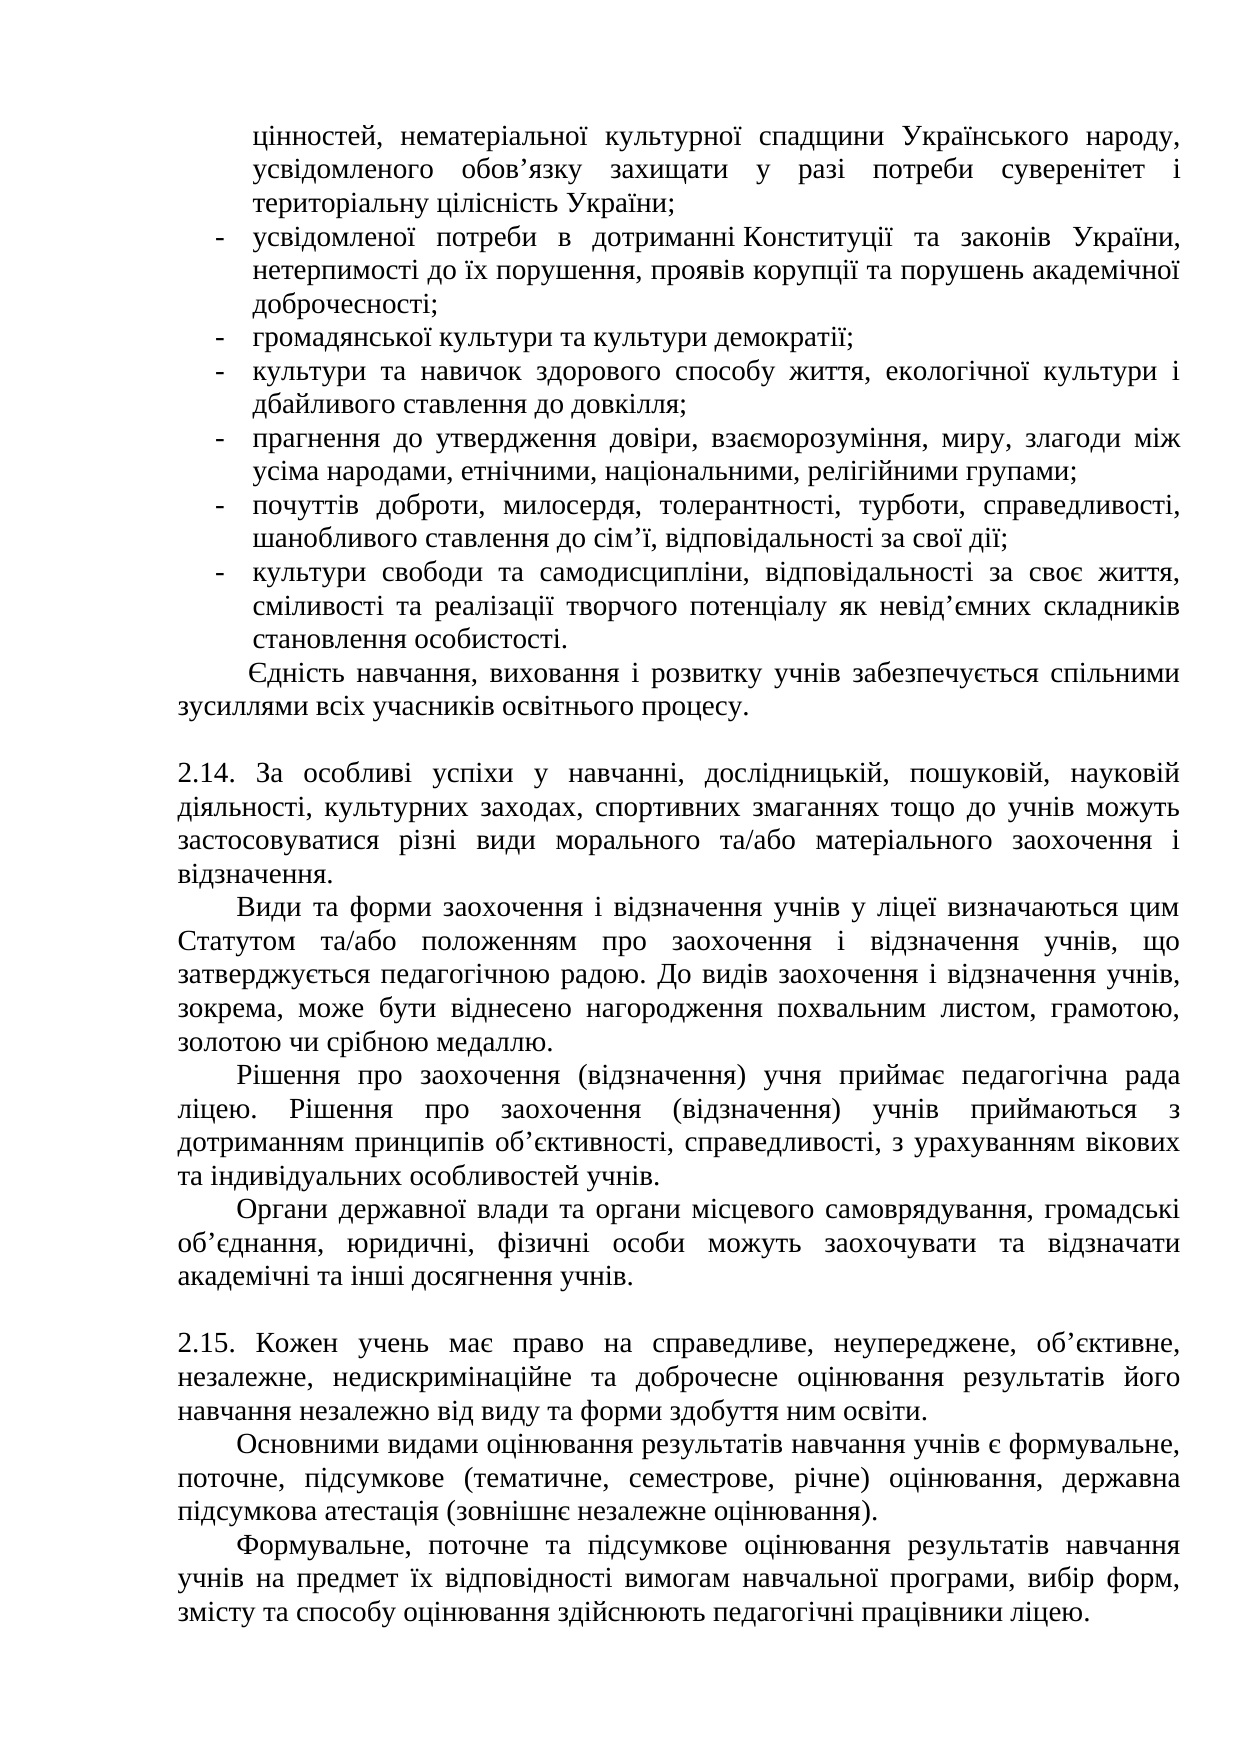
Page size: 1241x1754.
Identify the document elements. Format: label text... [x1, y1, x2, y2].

text Основними видами оцінювання результатів навчання учнів є формувальне, поточне, підсумкове (тематичне, семестрове, річне) оцінювання, державна підсумкова атестація (зовнішнє незалежне оцінювання). [177, 1426, 1181, 1527]
list культури та навичок здорового способу життя, екологічної культури і дбайливого ставлення до довкілля; [215, 353, 1181, 420]
text Рішення про заохочення (відзначення) учня приймає педагогічна рада ліцею. Рішення про заохочення (відзначення) учнів приймаються з дотриманням принципів об’єктивності, справедливості, з урахуванням вікових та індивідуальних особливостей учнів. [177, 1057, 1181, 1191]
list усвідомленої потреби в дотриманні Конституції та законів України, нетерпимості до їх порушення, проявів корупції та порушень академічної доброчесності; [215, 219, 1181, 319]
text Формувальне, поточне та підсумкове оцінювання результатів навчання учнів на предмет їх відповідності вимогам навчальної програми, вибір форм, змісту та способу оцінювання здійснюють педагогічні працівники ліцею. [177, 1527, 1181, 1627]
text 2.15. Кожен учень має право на справедливе, неупереджене, об’єктивне, незалежне, недискримінаційне та доброчесне оцінювання результатів його навчання незалежно від виду та форми здобуття ним освіти. [177, 1326, 1181, 1426]
text Органи державної влади та органи місцевого самоврядування, громадські об’єднання, юридичні, фізичні особи можуть заохочувати та відзначати академічні та інші досягнення учнів. [177, 1191, 1181, 1292]
list культури свободи та самодисципліни, відповідальності за своє життя, сміливості та реалізації творчого потенціалу як невід’ємних складників становлення особистості. [215, 554, 1181, 655]
text Види та форми заохочення і відзначення учнів у ліцеї визначаються цим Статутом та/або положенням про заохочення і відзначення учнів, що затверджується педагогічною радою. До видів заохочення і відзначення учнів, зокрема, може бути віднесено нагородження похвальним листом, грамотою, золотою чи срібною медаллю. [177, 889, 1181, 1057]
list громадянської культури та культури демократії; [215, 319, 1181, 353]
text 2.14. За особливі успіхи у навчанні, дослідницькій, пошуковій, науковій діяльності, культурних заходах, спортивних змаганнях тощо до учнів можуть застосовуватися різні види морального та/або матеріального заохочення і відзначення. [177, 755, 1181, 889]
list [215, 118, 1181, 219]
list прагнення до утвердження довіри, взаєморозуміння, миру, злагоди між усіма народами, етнічними, національними, релігійними групами; [215, 420, 1181, 487]
list почуттів доброти, милосердя, толерантності, турботи, справедливості, шанобливого ставлення до сім’ї, відповідальності за свої дії; [215, 487, 1181, 554]
text Єдність навчання, виховання і розвитку учнів забезпечується спільними зусиллями всіх учасників освітнього процесу. [177, 655, 1181, 722]
